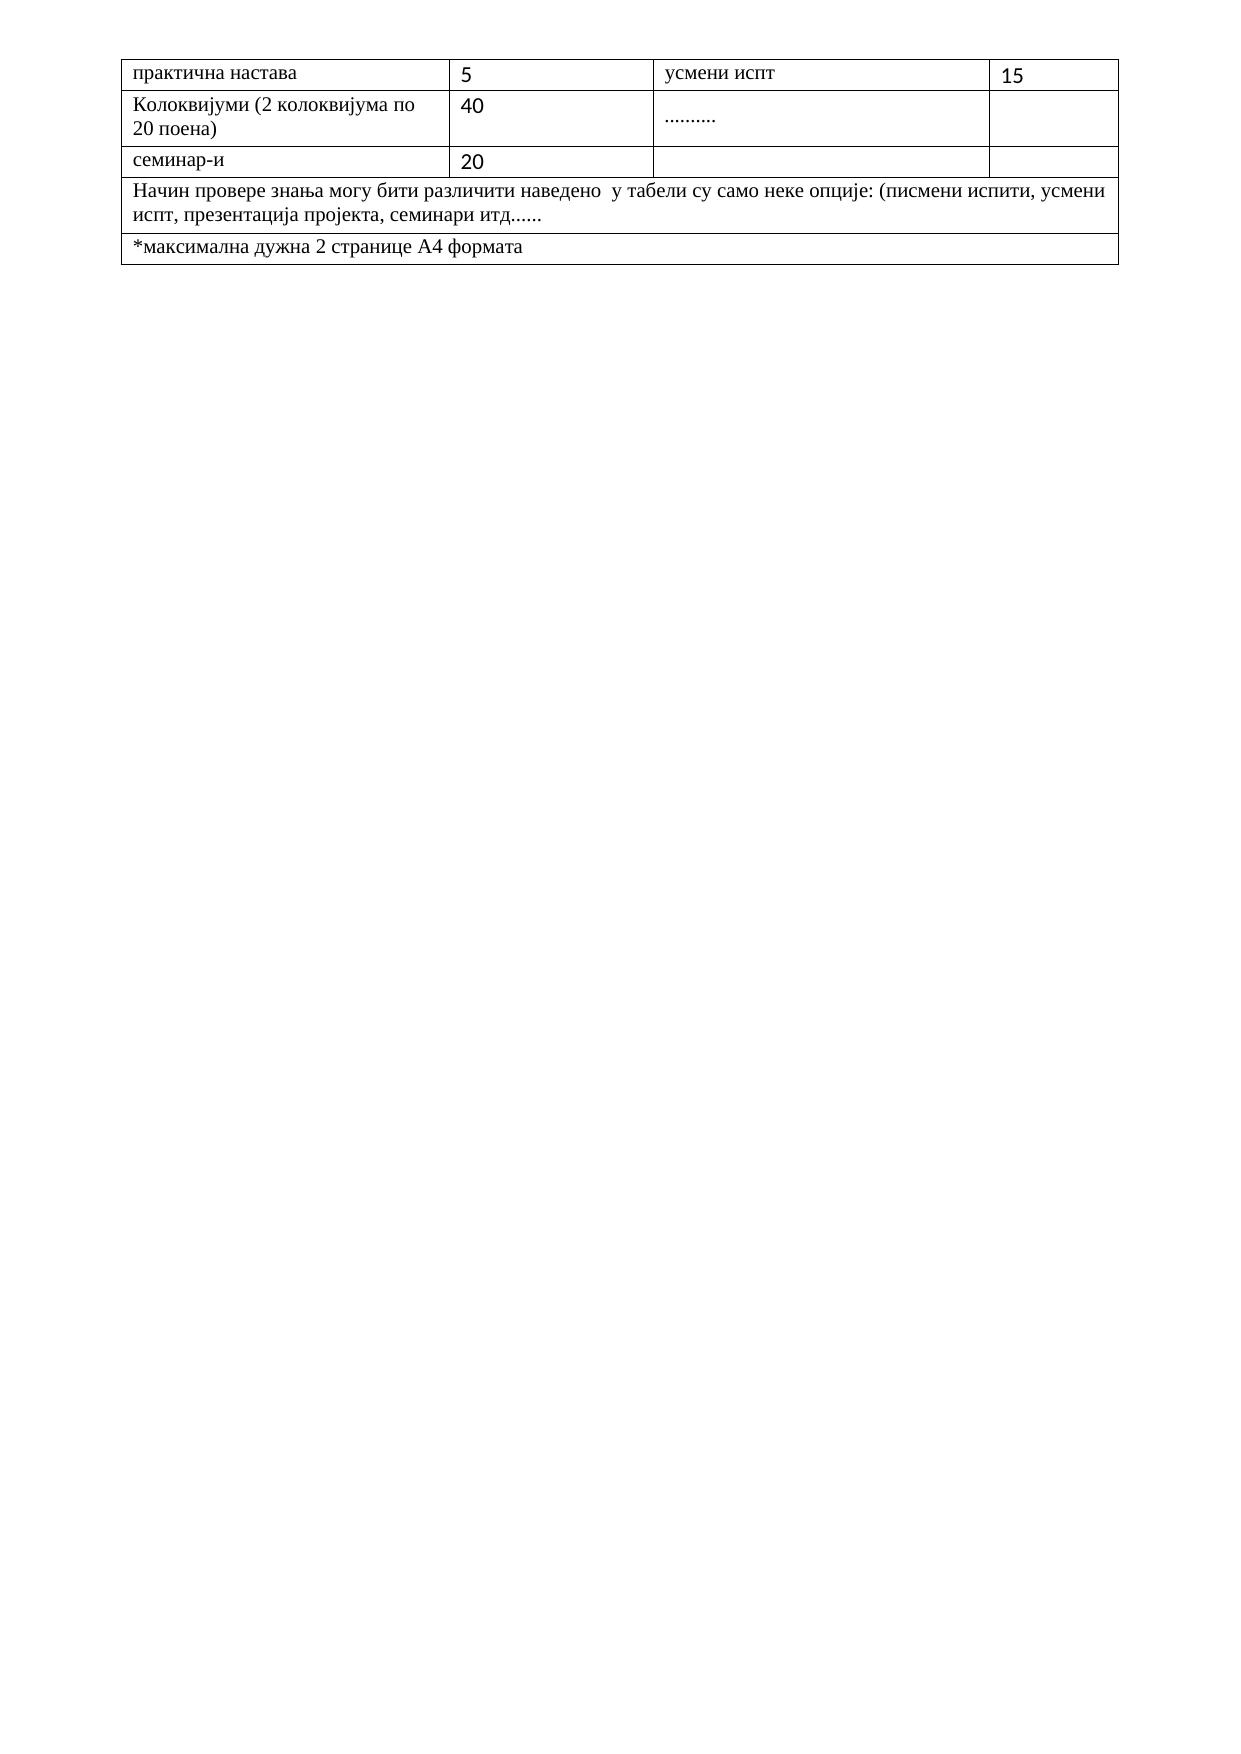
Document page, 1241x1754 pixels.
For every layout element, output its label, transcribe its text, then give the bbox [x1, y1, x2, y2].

table_cell 40 [450, 91, 653, 146]
table_cell Колоквијуми (2 колоквијума по 20 поена) [122, 91, 449, 146]
table_cell .......... [654, 91, 989, 146]
table_cell усмени испт [654, 60, 989, 90]
table_cell 20 [450, 147, 653, 177]
table_cell семинар-и [122, 147, 449, 177]
table_cell [990, 147, 1118, 177]
table_cell Начин провере знања могу бити различити наведено у табели су само неке опције: (писмени испити, усмени испт, презентација пројекта, семинари итд...... [122, 178, 1118, 233]
table_cell [654, 147, 989, 177]
table_cell *максимална дужна 2 странице А4 формата [122, 234, 1118, 264]
table_cell 15 [990, 60, 1118, 90]
table_cell [990, 91, 1118, 146]
table_cell 5 [450, 60, 653, 90]
table_cell практична настава [122, 60, 449, 90]
